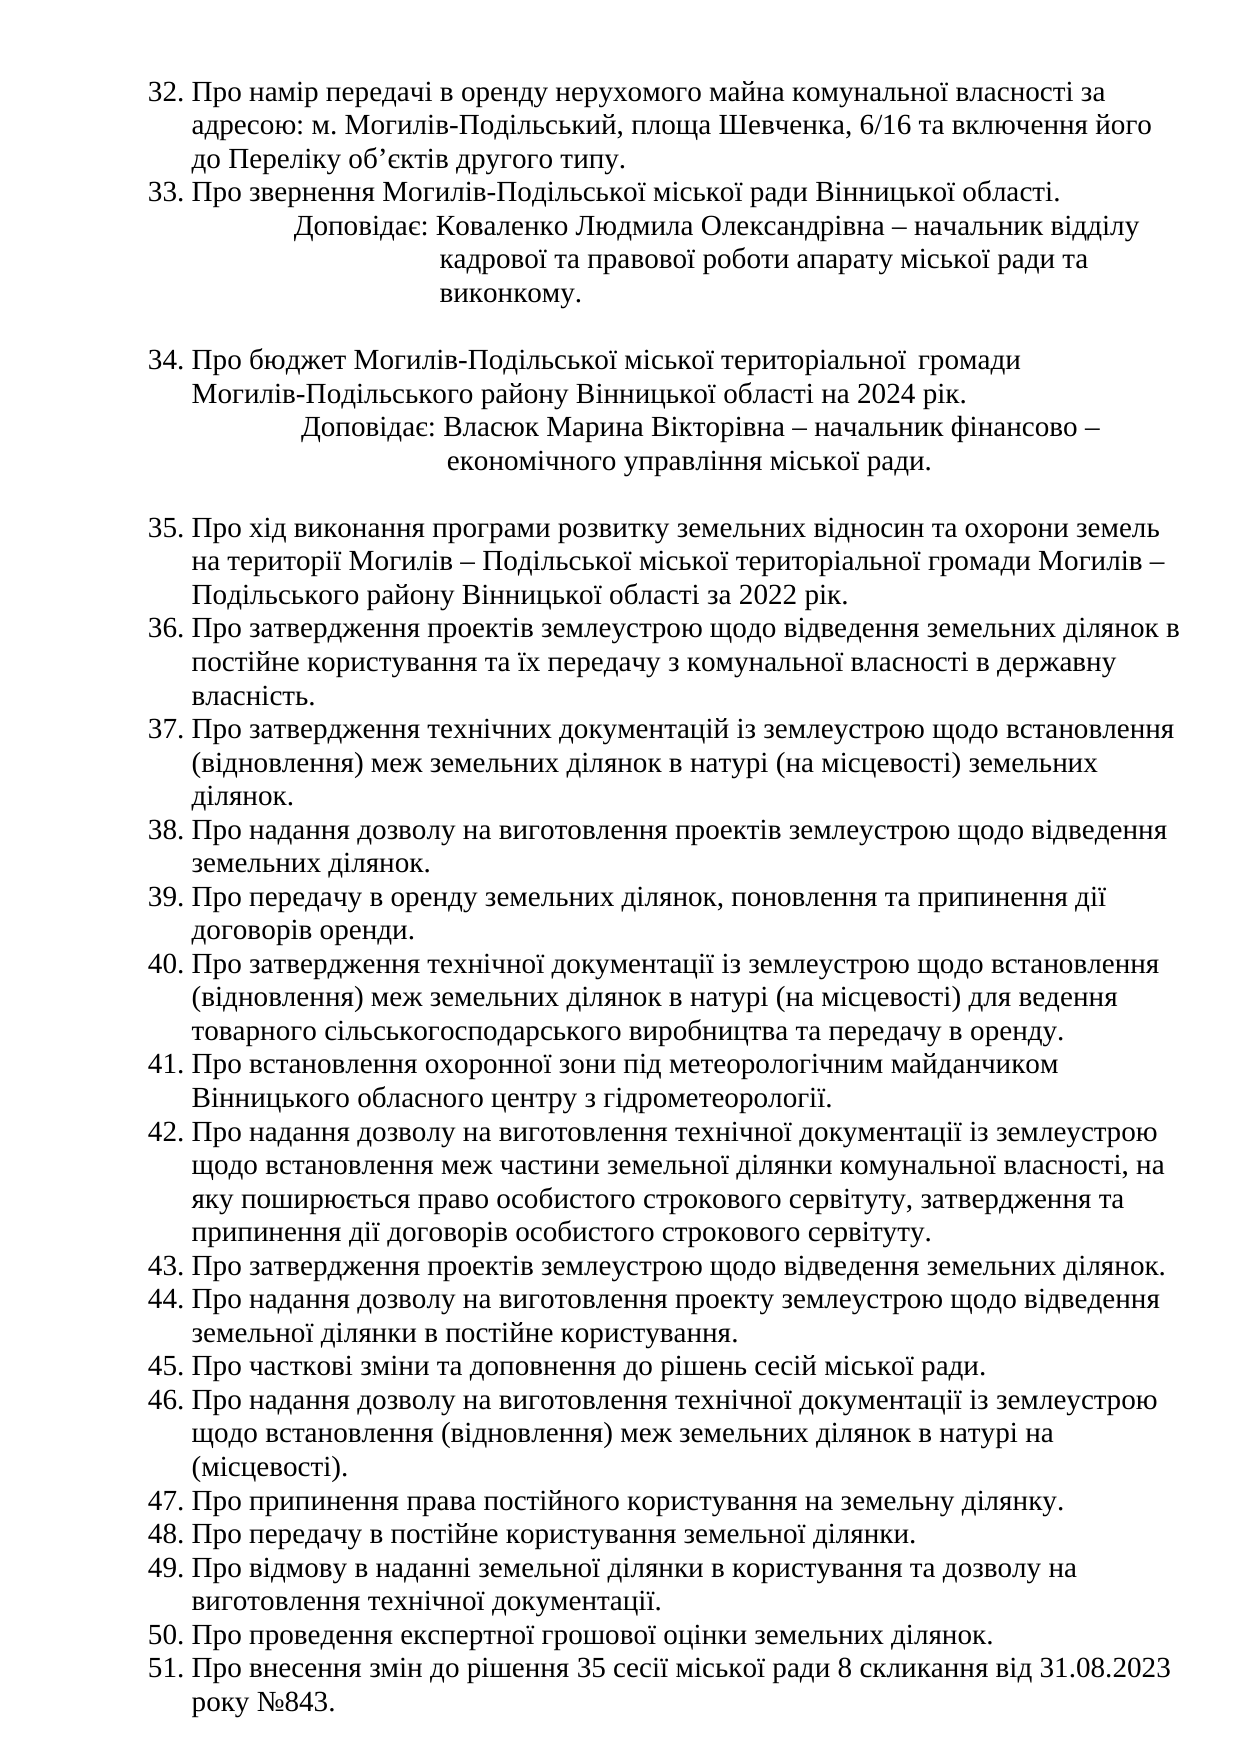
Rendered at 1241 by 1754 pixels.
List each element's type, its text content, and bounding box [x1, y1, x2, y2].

text щодо встановлення (відновлення) меж земельних ділянок в натурі на [148, 1416, 1196, 1449]
text 48. Про передачу в постійне користування земельної ділянки. [148, 1516, 1196, 1550]
text власність. [148, 678, 1196, 711]
text економічного управління міської ради. [148, 443, 1196, 476]
text кадрової та правової роботи апарату міської ради та [148, 242, 1196, 275]
text земельних ділянок. [148, 845, 1196, 879]
text 50. Про проведення експертної грошової оцінки земельних ділянок. [148, 1617, 1196, 1650]
text 42. Про надання дозволу на виготовлення технічної документації із землеустрою [148, 1114, 1196, 1147]
text Доповідає: Коваленко Людмила Олександрівна – начальник відділу [148, 208, 1196, 242]
text 36. Про затвердження проектів землеустрою щодо відведення земельних ділянок в [148, 611, 1196, 644]
text до Переліку об’єктів другого типу. [148, 141, 1196, 174]
text яку поширюється право особистого строкового сервітуту, затвердження та [148, 1181, 1196, 1214]
text (місцевості). [148, 1449, 1196, 1483]
text 45. Про часткові зміни та доповнення до рішень сесій міської ради. [148, 1348, 1196, 1382]
text припинення дії договорів особистого строкового сервітуту. [148, 1214, 1196, 1248]
text 44. Про надання дозволу на виготовлення проекту землеустрою щодо відведення [148, 1281, 1196, 1315]
text виконкому. [148, 275, 1196, 309]
text виготовлення технічної документації. [148, 1583, 1196, 1617]
text 47. Про припинення права постійного користування на земельну ділянку. [148, 1483, 1196, 1516]
text Доповідає: Власюк Марина Вікторівна – начальник фінансово – [148, 409, 1196, 443]
text 49. Про відмову в наданні земельної ділянки в користування та дозволу на [148, 1550, 1196, 1583]
text (відновлення) меж земельних ділянок в натурі (на місцевості) земельних [148, 745, 1196, 778]
text адресою: м. Могилів-Подільський, площа Шевченка, 6/16 та включення його [148, 107, 1196, 141]
text 34. Про бюджет Могилів-Подільської міської територіальної громади [148, 342, 1196, 376]
text 32. Про намір передачі в оренду нерухомого майна комунальної власності за [148, 74, 1196, 107]
text 40. Про затвердження технічної документації із землеустрою щодо встановлення [148, 946, 1196, 979]
text (відновлення) меж земельних ділянок в натурі (на місцевості) для ведення [148, 979, 1196, 1013]
text 37. Про затвердження технічних документацій із землеустрою щодо встановлення [148, 711, 1196, 745]
text товарного сільськогосподарського виробництва та передачу в оренду. [148, 1013, 1196, 1047]
text 35. Про хід виконання програми розвитку земельних відносин та охорони земель [148, 510, 1196, 543]
text 43. Про затвердження проектів землеустрою щодо відведення земельних ділянок. [148, 1248, 1196, 1281]
text 38. Про надання дозволу на виготовлення проектів землеустрою щодо відведення [148, 812, 1196, 845]
text року №843. [148, 1684, 1196, 1717]
text щодо встановлення меж частини земельної ділянки комунальної власності, на [148, 1147, 1196, 1181]
text договорів оренди. [148, 912, 1196, 946]
text ділянок. [148, 778, 1196, 812]
text 39. Про передачу в оренду земельних ділянок, поновлення та припинення дії [148, 879, 1196, 912]
text Могилів-Подільського району Вінницької області на 2024 рік. [148, 376, 1196, 409]
text 46. Про надання дозволу на виготовлення технічної документації із землеустрою [148, 1382, 1196, 1416]
text Подільського району Вінницької області за 2022 рік. [148, 577, 1196, 611]
text земельної ділянки в постійне користування. [148, 1315, 1196, 1348]
text на території Могилів – Подільської міської територіальної громади Могилів – [148, 543, 1196, 577]
text Вінницького обласного центру з гідрометеорології. [148, 1080, 1196, 1114]
text 33. Про звернення Могилів-Подільської міської ради Вінницької області. [148, 174, 1196, 208]
text постійне користування та їх передачу з комунальної власності в державну [148, 644, 1196, 678]
text 51. Про внесення змін до рішення 35 сесії міської ради 8 скликання від 31.08.2023 [148, 1650, 1196, 1684]
text 41. Про встановлення охоронної зони під метеорологічним майданчиком [148, 1047, 1196, 1080]
